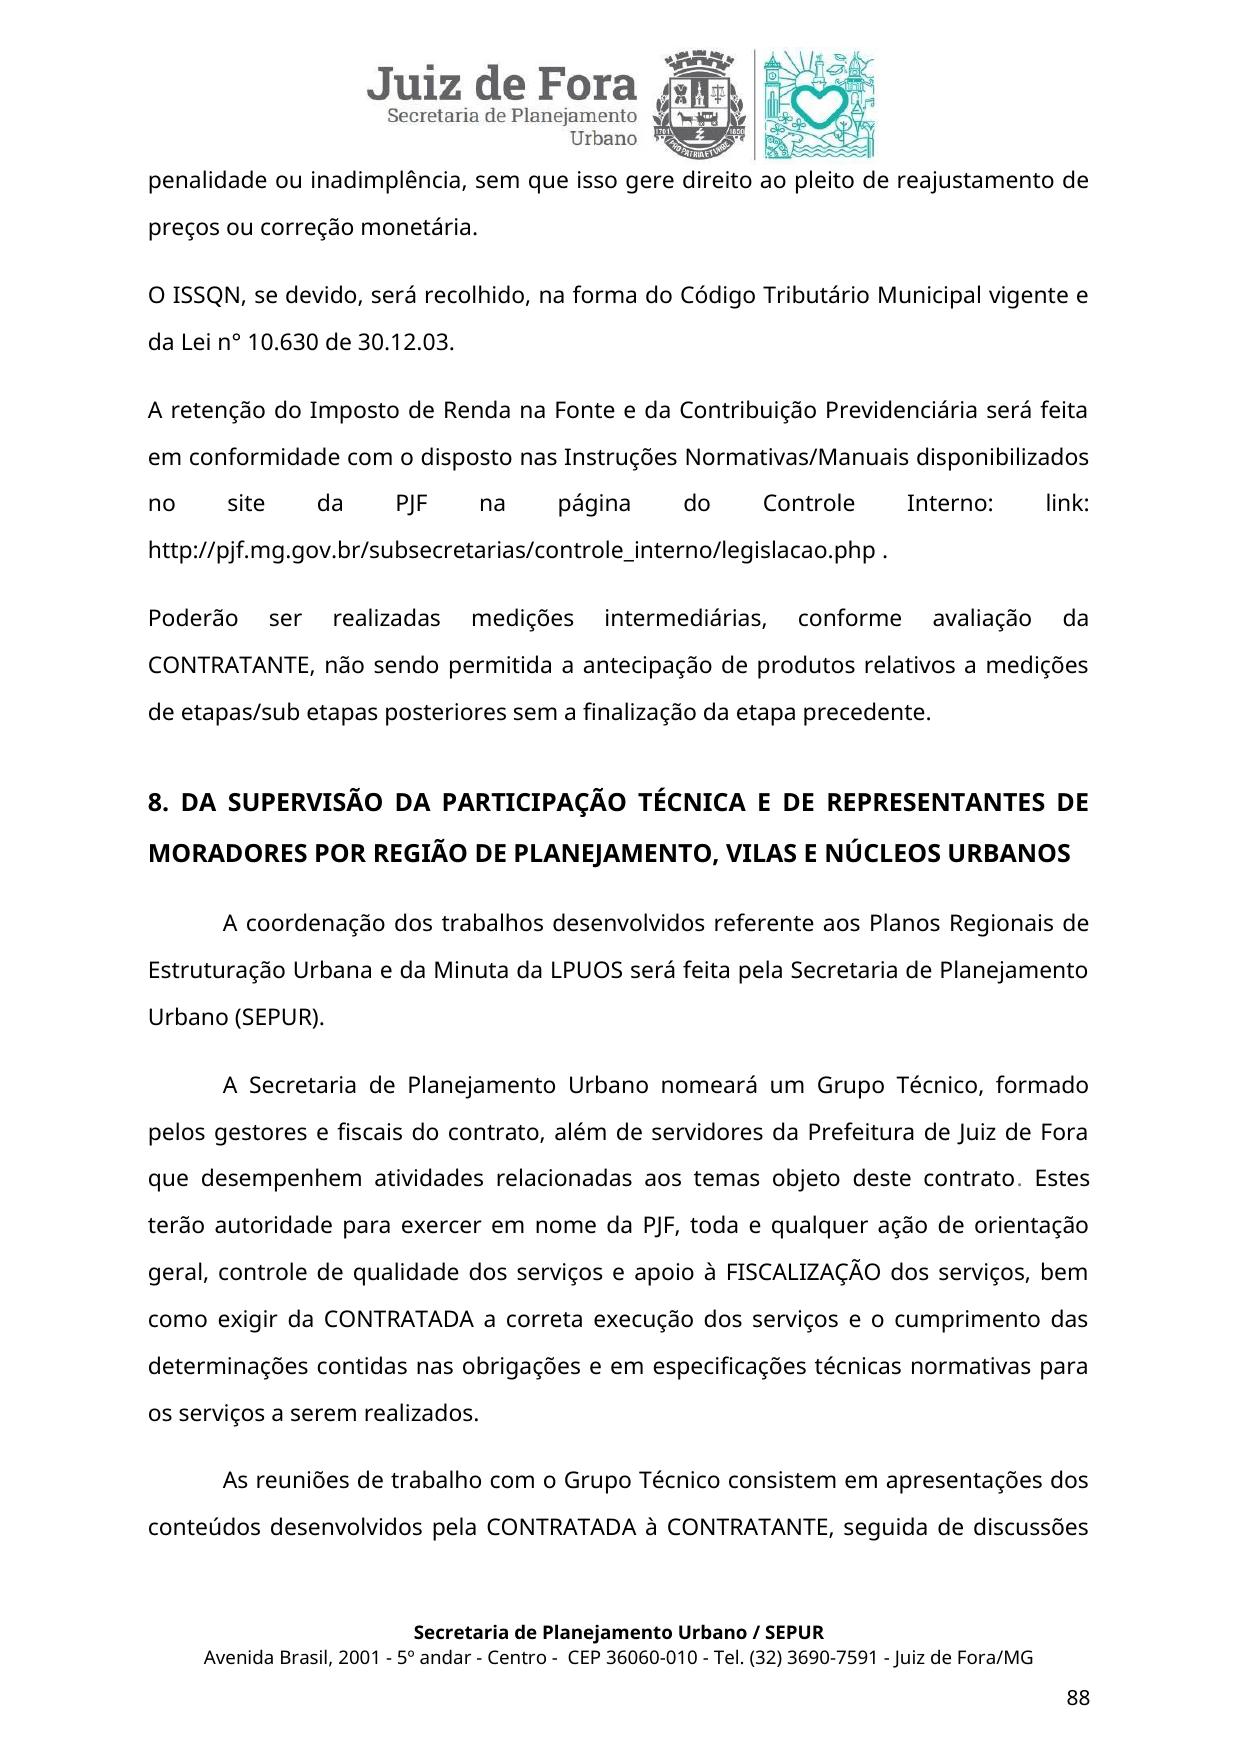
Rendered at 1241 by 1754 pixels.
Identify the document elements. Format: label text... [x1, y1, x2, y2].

text O ISSQN, se devido, será recolhido, na forma do Código Tributário Municipal vigente e da Lei n° 10.630 de 30.12.03. [148, 279, 1090, 357]
text A Secretaria de Planejamento Urbano nomeará um Grupo Técnico, formado pelos gestores e fiscais do contrato, além de servidores da Prefeitura de Juiz de Fora que desempenhem atividades relacionadas aos temas objeto deste contrato. Estes terão autoridade para exercer em nome da PJF, toda e qualquer ação de orientação geral, controle de qualidade dos serviços e apoio à FISCALIZAÇÃO dos serviços, bem como exigir da CONTRATADA a correta execução dos serviços e o cumprimento das determinações contidas nas obrigações e em especificações técnicas normativas para os serviços a serem realizados. [148, 1069, 1090, 1428]
text A retenção do Imposto de Renda na Fonte e da Contribuição Previdenciária será feita em conformidade com o disposto nas Instruções Normativas/Manuais disponibilizados no site da PJF na página do Controle Interno: link: http://pjf.mg.gov.br/subsecretarias/controle_interno/legislacao.php . [148, 394, 1090, 566]
text Poderão ser realizadas medições intermediárias, conforme avaliação da CONTRATANTE, não sendo permitida a antecipação de produtos relativos a medições de etapas/sub etapas posteriores sem a finalização da etapa precedente. [148, 602, 1090, 727]
picture [359, 47, 879, 165]
subtitle 8. DA SUPERVISÃO DA PARTICIPAÇÃO TÉCNICA E DE REPRESENTANTES DE MORADORES POR REGIÃO DE PLANEJAMENTO, VILAS E NÚCLEOS URBANOS [148, 784, 1090, 869]
text A coordenação dos trabalhos desenvolvidos referente aos Planos Regionais de Estruturação Urbana e da Minuta da LPUOS será feita pela Secretaria de Planejamento Urbano (SEPUR). [148, 907, 1090, 1032]
